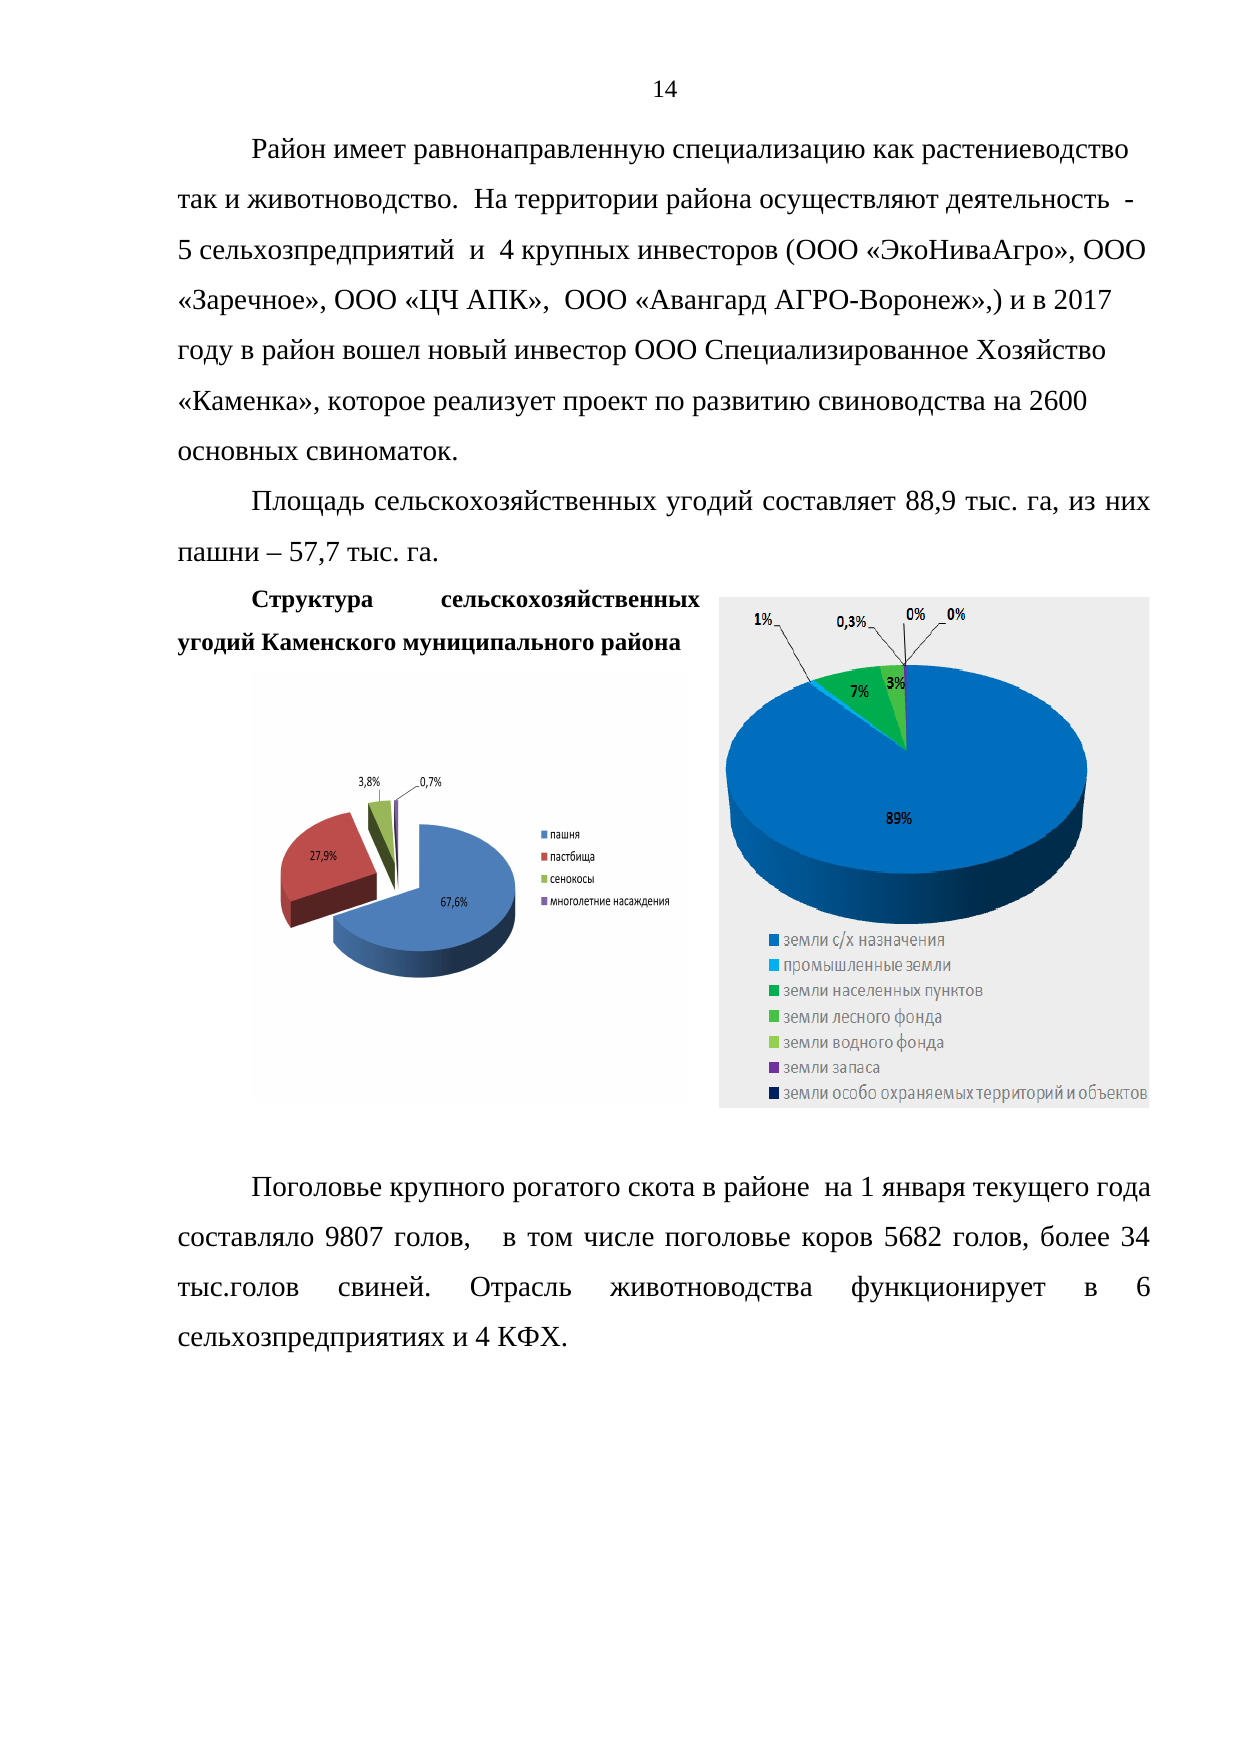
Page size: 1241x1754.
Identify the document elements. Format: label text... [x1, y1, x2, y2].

picture [718, 597, 1150, 1106]
text Площадь сельскохозяйственных угодий составляет 88,9 тыс. га, из них пашни – 57,7 тыс. га. [177, 483, 1152, 567]
text Район имеет равнонаправленную специализацию как растениеводство так и животноводство. На территории района осуществляют деятельность - 5 сельхозпредприятий и 4 крупных инвесторов (ООО «ЭкоНиваАгро», ООО «Заречное», ООО «ЦЧ АПК», ООО «Авангард АГРО-Воронеж»,) и в 2017 году в район вошел новый инвестор ООО Специализированное Хозяйство «Каменка», которое реализует проект по развитию свиноводства на 2600 основных свиноматок. [177, 131, 1152, 467]
text Поголовье крупного рогатого скота в районе на 1 января текущего года составляло 9807 голов, в том числе поголовье коров 5682 голов, более 34 тыс.голов свиней. Отрасль животноводства функционирует в 6 сельхозпредприятиях и 4 КФХ. [177, 1169, 1152, 1353]
text Структура сельскохозяйственных угодий Каменского муниципального района [177, 584, 1152, 656]
picture [251, 670, 686, 1102]
